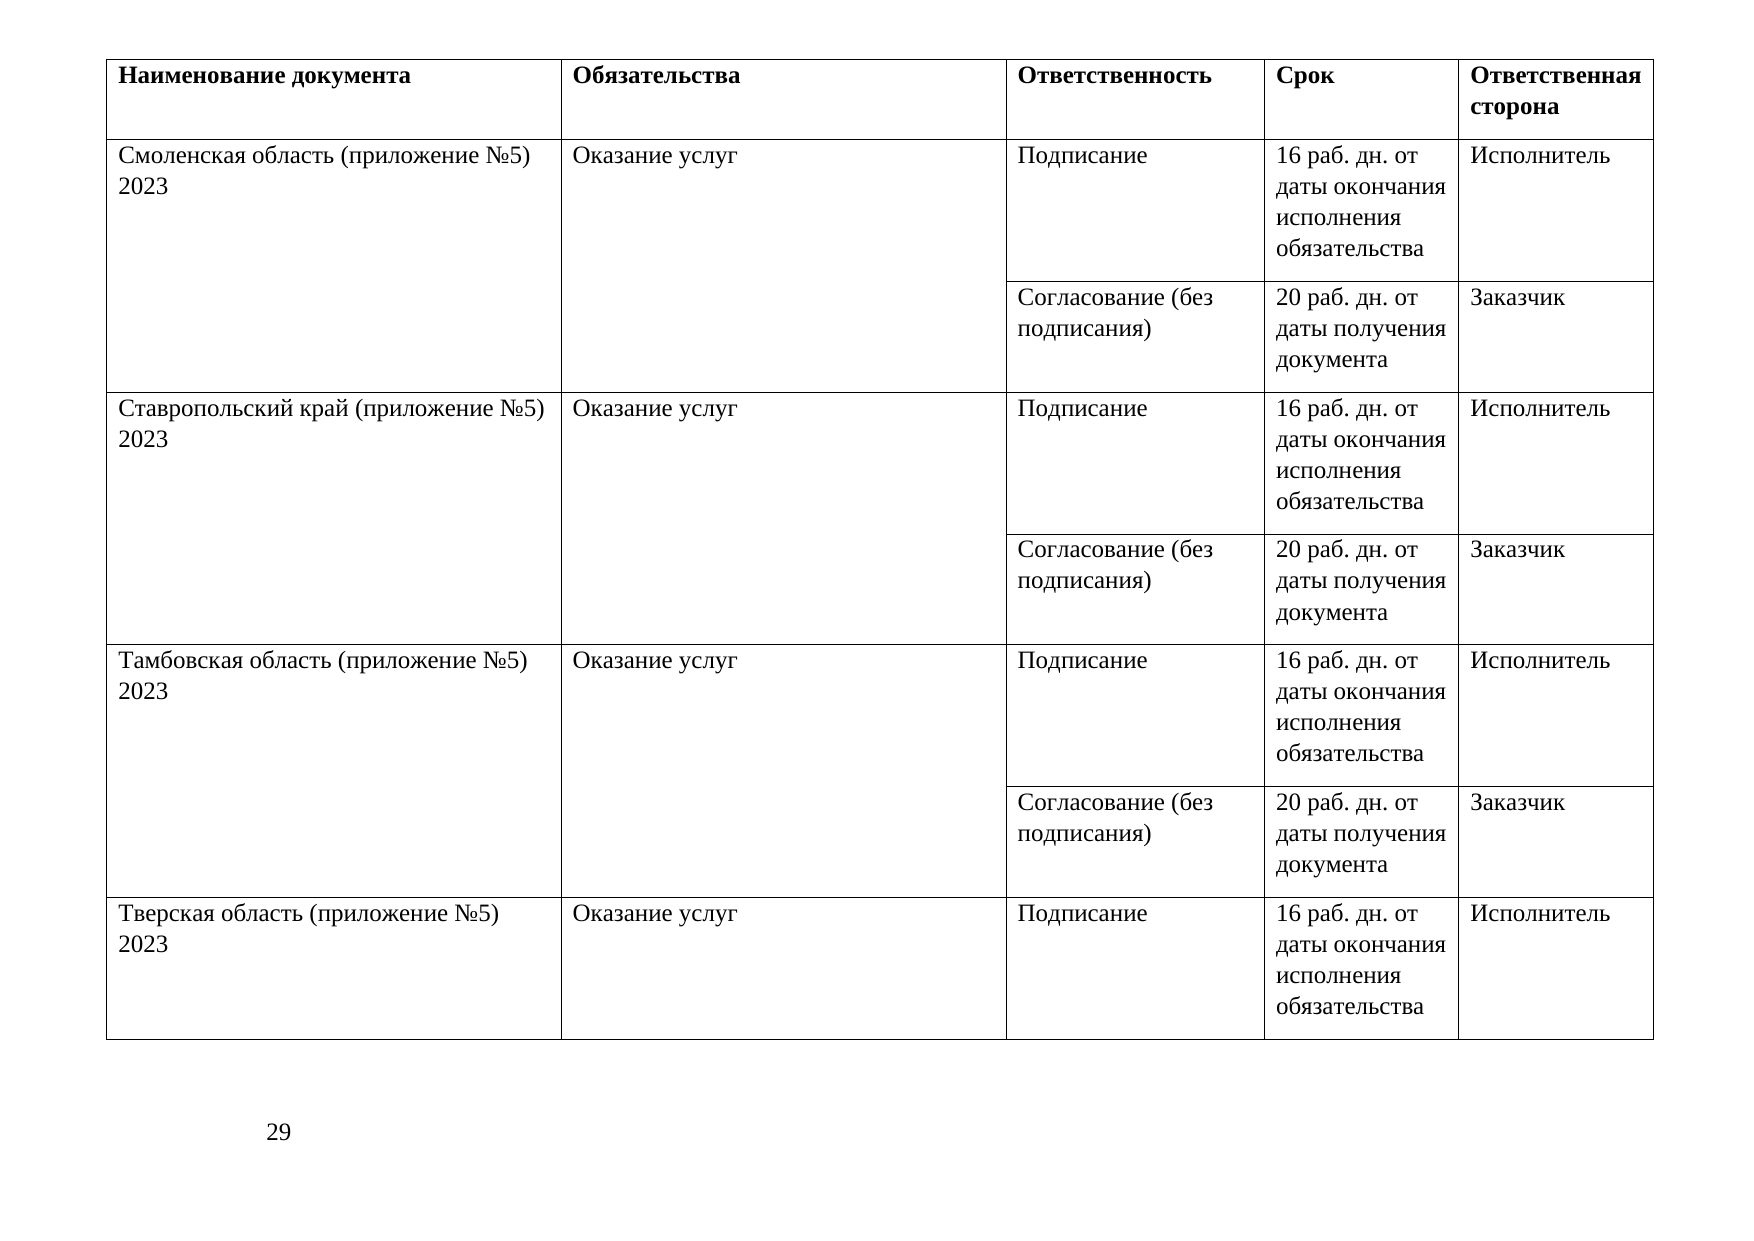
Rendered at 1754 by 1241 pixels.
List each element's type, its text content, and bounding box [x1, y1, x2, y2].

table_cell Исполнитель [1459, 645, 1653, 786]
table_cell Оказание услуг [562, 645, 1006, 897]
table_header Наименование документа [107, 60, 561, 139]
table_cell Оказание услуг [562, 393, 1006, 644]
table_cell Исполнитель [1459, 140, 1653, 281]
table_cell Заказчик [1459, 282, 1653, 392]
table_cell 16 раб. дн. от даты окончания исполнения обязательства [1265, 645, 1458, 786]
table_cell 16 раб. дн. от даты окончания исполнения обязательства [1265, 393, 1458, 533]
table_cell Исполнитель [1459, 898, 1653, 1039]
table_cell Подписание [1007, 898, 1264, 1039]
table_cell Согласование (без подписания) [1007, 535, 1264, 644]
table_cell 16 раб. дн. от даты окончания исполнения обязательства [1265, 898, 1458, 1039]
table_cell Подписание [1007, 645, 1264, 786]
table_cell 20 раб. дн. от даты получения документа [1265, 535, 1458, 644]
table_cell Смоленская область (приложение №5) 2023 [107, 140, 561, 392]
table_cell Согласование (без подписания) [1007, 787, 1264, 897]
table_cell Ставропольский край (приложение №5) 2023 [107, 393, 561, 644]
table_cell Заказчик [1459, 787, 1653, 897]
table_cell 20 раб. дн. от даты получения документа [1265, 282, 1458, 392]
table_cell Тамбовская область (приложение №5) 2023 [107, 645, 561, 897]
table_cell Оказание услуг [562, 898, 1006, 1039]
table_cell Подписание [1007, 140, 1264, 281]
table_cell Подписание [1007, 393, 1264, 533]
table_cell Заказчик [1459, 535, 1653, 644]
table_cell Согласование (без подписания) [1007, 282, 1264, 392]
table_header Срок [1265, 60, 1458, 139]
table_cell Исполнитель [1459, 393, 1653, 533]
table_header Ответственнаясторона [1459, 60, 1653, 139]
table_header Ответственность [1007, 60, 1264, 139]
table_header Обязательства [562, 60, 1006, 139]
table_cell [1265, 140, 1458, 281]
table_cell Оказание услуг [562, 140, 1006, 392]
table_cell 20 раб. дн. от даты получения документа [1265, 787, 1458, 897]
table_cell Тверская область (приложение №5) 2023 [107, 898, 561, 1039]
